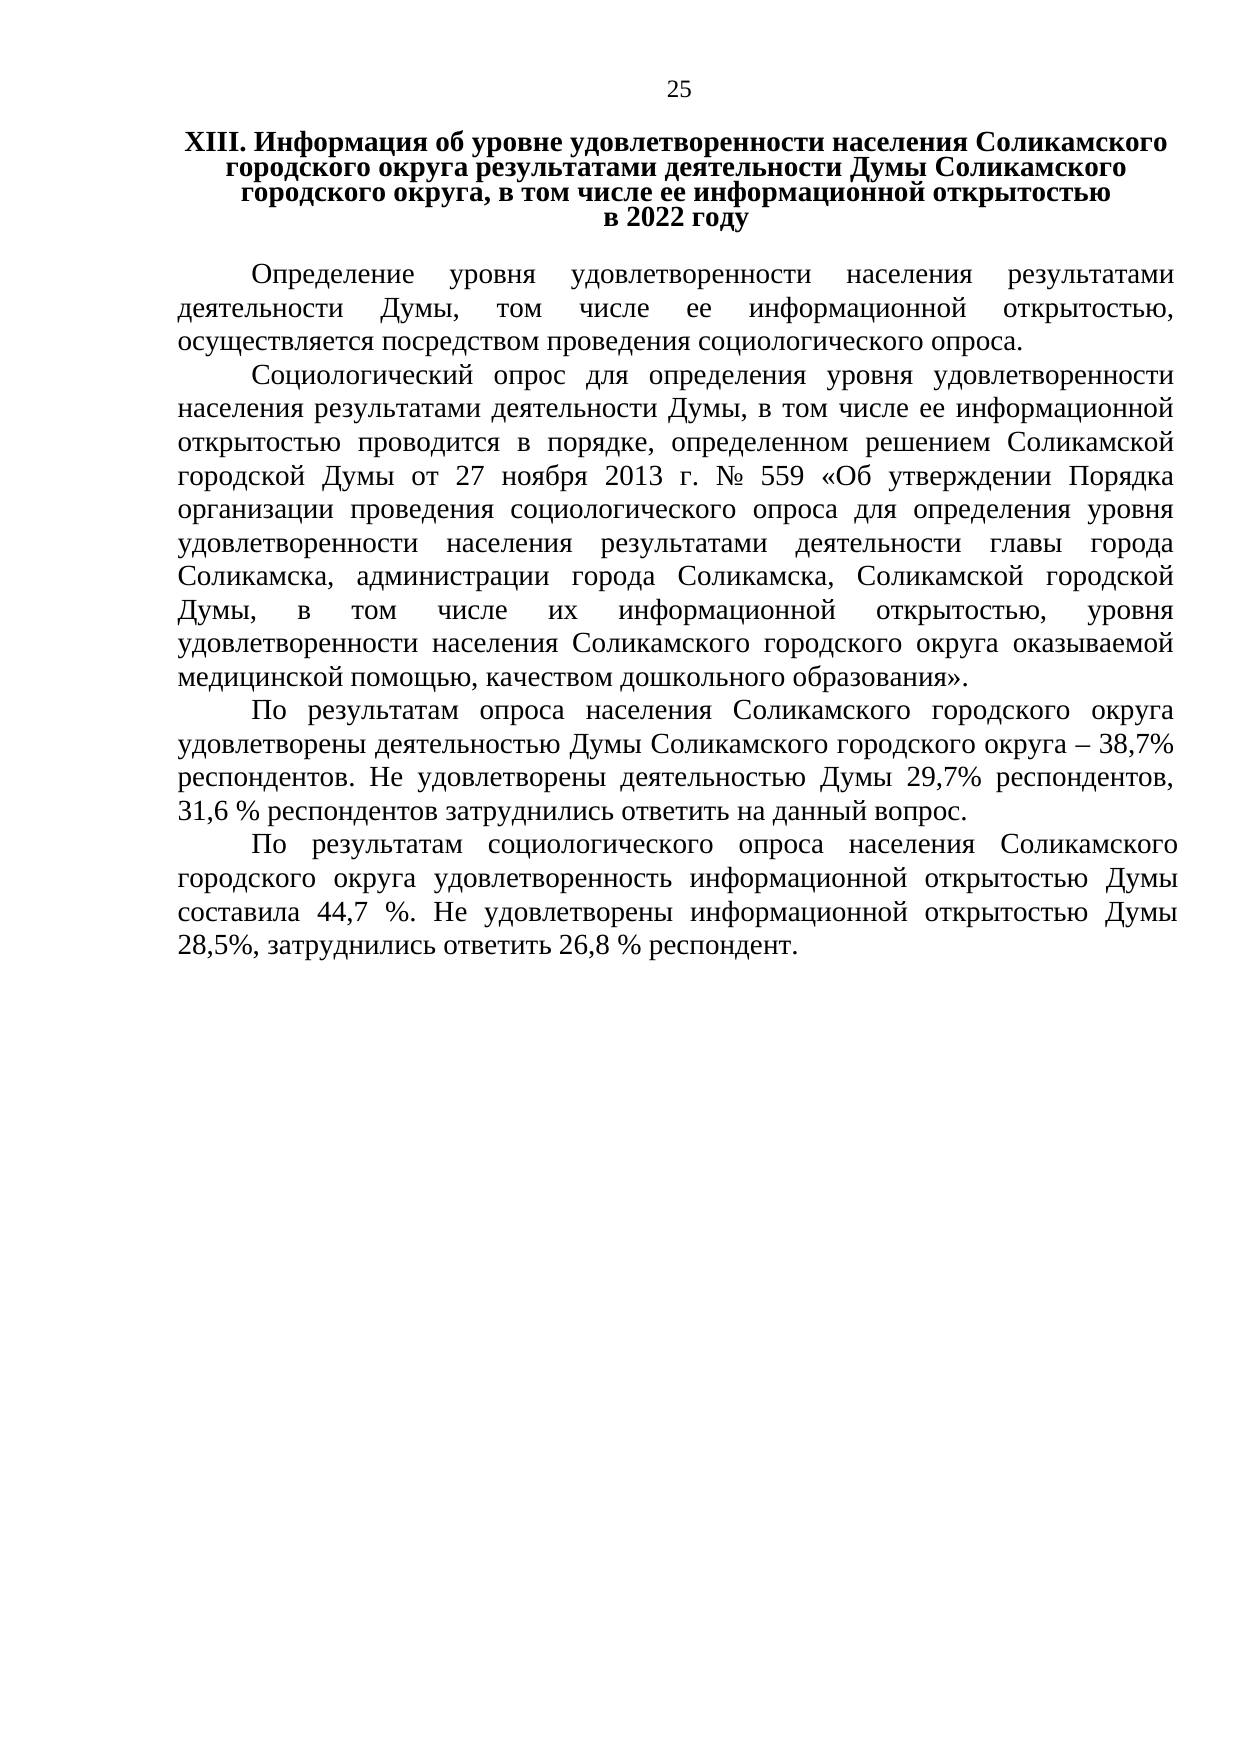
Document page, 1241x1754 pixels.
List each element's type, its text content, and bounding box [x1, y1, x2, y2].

text в 2022 году [177, 206, 1175, 231]
text XIII. Информация об уровне удовлетворенности населения Соликамского городского округа результатами деятельности Думы Соликамского городского округа, в том числе ее информационной открытостью [177, 131, 1175, 206]
text По результатам опроса населения Соликамского городского округа удовлетворены деятельностью Думы Соликамского городского округа – 38,7% респондентов. Не удовлетворены деятельностью Думы 29,7% респондентов, 31,6 % респондентов затруднились ответить на данный вопрос. [177, 692, 1175, 827]
text По результатам социологического опроса населения Соликамского городского округа удовлетворенность информационной открытостью Думы составила 44,7 %. Не удовлетворены информационной открытостью Думы 28,5%, затруднились ответить 26,8 % респондент. [177, 827, 1179, 961]
text Определение уровня удовлетворенности населения результатами деятельности Думы, том числе ее информационной открытостью, осуществляется посредством проведения социологического опроса. [177, 256, 1175, 357]
text Социологический опрос для определения уровня удовлетворенности населения результатами деятельности Думы, в том числе ее информационной открытостью проводится в порядке, определенном решением Соликамской городской Думы от 27 ноября 2013 г. № 559 «Об утверждении Порядка организации проведения социологического опроса для определения уровня удовлетворенности населения результатами деятельности главы города Соликамска, администрации города Соликамска, Соликамской городской Думы, в том числе их информационной открытостью, уровня удовлетворенности населения Соликамского городского округа оказываемой медицинской помощью, качеством дошкольного образования». [177, 357, 1175, 692]
